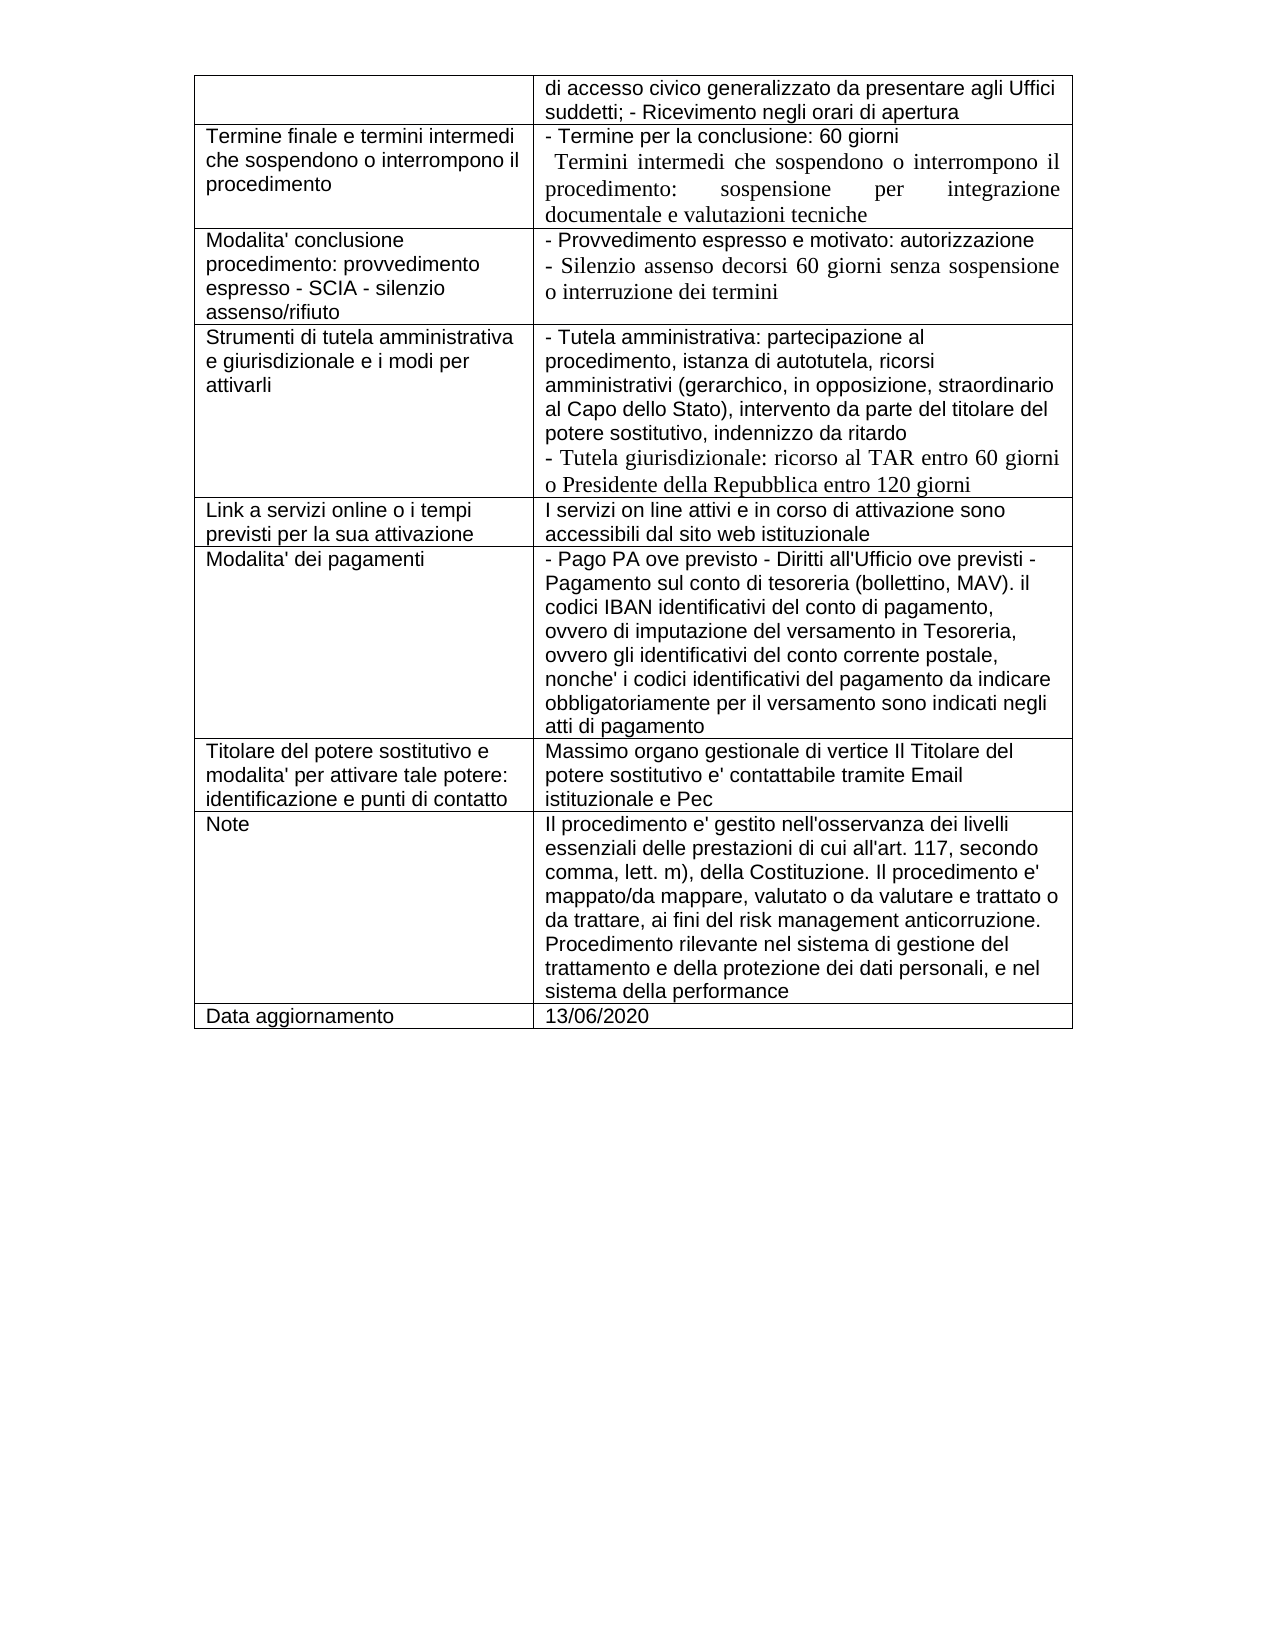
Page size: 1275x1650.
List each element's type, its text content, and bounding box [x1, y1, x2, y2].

table_cell Il procedimento e' gestito nell'osservanza dei livelli essenziali delle prestazioni di cui all'art. 117, secondo comma, lett. m), della Costituzione. Il procedimento e' mappato/da mappare, valutato o da valutare e trattato o da trattare, ai fini del risk management anticorruzione. Procedimento rilevante nel sistema di gestione del trattamento e della protezione dei dati personali, e nel sistema della performance [534, 812, 1072, 1003]
table_cell - Termine per la conclusione: 60 giorni Termini intermedi che sospendono o interrompono il procedimento: sospensione per integrazione documentale e valutazioni tecniche [534, 125, 1072, 227]
table_cell - Tutela amministrativa: partecipazione al procedimento, istanza di autotutela, ricorsi amministrativi (gerarchico, in opposizione, straordinario al Capo dello Stato), intervento da parte del titolare del potere sostitutivo, indennizzo da ritardo - Tutela giurisdizionale: ricorso al TAR entro 60 giorni o Presidente della Repubblica entro 120 giorni [534, 325, 1072, 497]
table_cell Termine finale e termini intermedi che sospendono o interrompono il procedimento [195, 125, 533, 227]
table_cell - Pago PA ove previsto - Diritti all'Ufficio ove previsti - Pagamento sul conto di tesoreria (bollettino, MAV). il codici IBAN identificativi del conto di pagamento, ovvero di imputazione del versamento in Tesoreria, ovvero gli identificativi del conto corrente postale, nonche' i codici identificativi del pagamento da indicare obbligatoriamente per il versamento sono indicati negli atti di pagamento [534, 547, 1072, 738]
table_cell Massimo organo gestionale di vertice Il Titolare del potere sostitutivo e' contattabile tramite Email istituzionale e Pec [534, 739, 1072, 811]
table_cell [534, 76, 1072, 124]
table_cell Titolare del potere sostitutivo e modalita' per attivare tale potere: identificazione e punti di contatto [195, 739, 533, 811]
table_cell Link a servizi online o i tempi previsti per la sua attivazione [195, 498, 533, 546]
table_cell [195, 76, 533, 124]
table_cell Note [195, 812, 533, 1003]
table_cell Modalita' dei pagamenti [195, 547, 533, 738]
table_cell Modalita' conclusione procedimento: provvedimento espresso - SCIA - silenzio assenso/rifiuto [195, 229, 533, 324]
table_cell - Provvedimento espresso e motivato: autorizzazione - Silenzio assenso decorsi 60 giorni senza sospensione o interruzione dei termini [534, 229, 1072, 324]
table_cell I servizi on line attivi e in corso di attivazione sono accessibili dal sito web istituzionale [534, 498, 1072, 546]
table_cell 13/06/2020 [534, 1004, 1072, 1028]
table_cell Data aggiornamento [195, 1004, 533, 1028]
table_cell Strumenti di tutela amministrativa e giurisdizionale e i modi per attivarli [195, 325, 533, 497]
